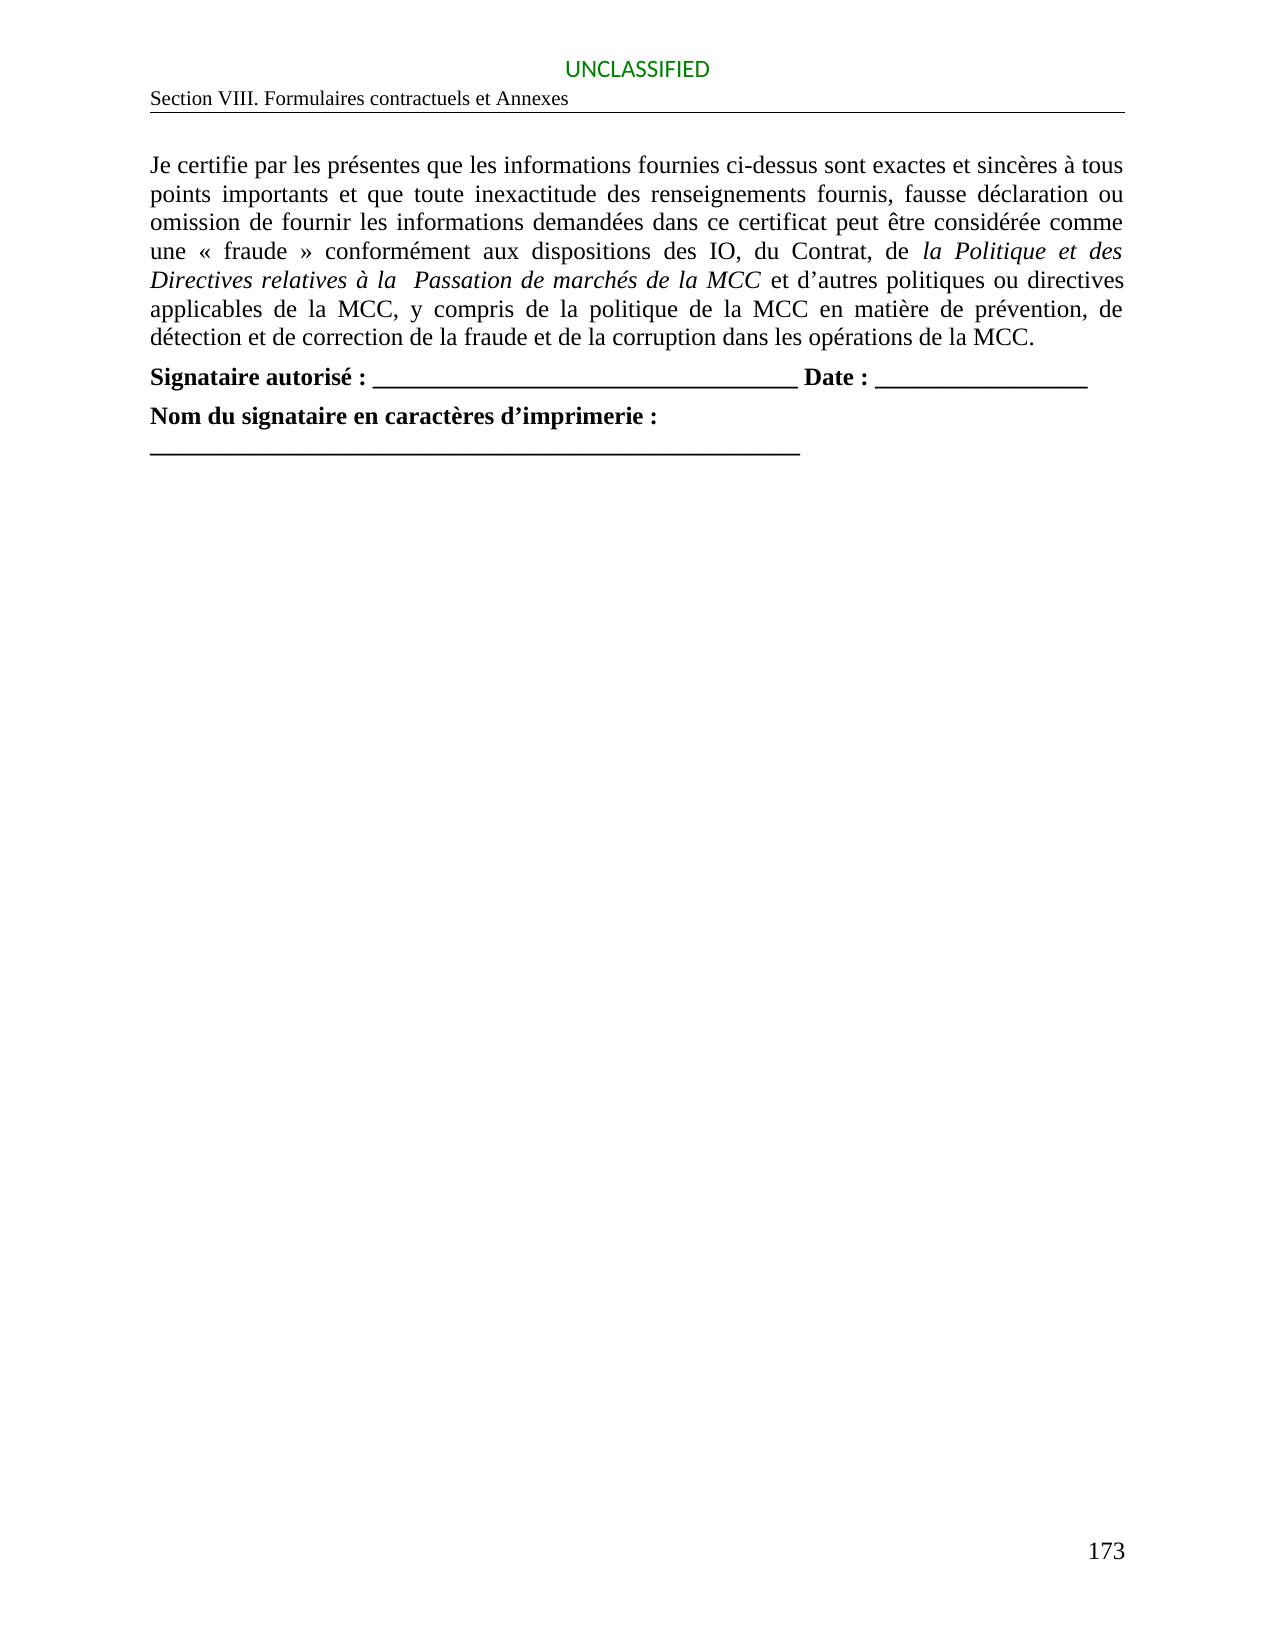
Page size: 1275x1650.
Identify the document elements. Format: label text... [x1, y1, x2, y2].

text Je certifie par les présentes que les informations fournies ci-dessus sont exactes et sincères à tous points importants et que toute inexactitude des renseignements fournis, fausse déclaration ou omission de fournir les informations demandées dans ce certificat peut être considérée comme une « fraude » conformément aux dispositions des IO, du Contrat, de la Politique et des Directives relatives à la Passation de marchés de la MCC et d’autres politiques ou directives applicables de la MCC, y compris de la politique de la MCC en matière de prévention, de détection et de correction de la fraude et de la corruption dans les opérations de la MCC. [150, 150, 1125, 351]
text Nom du signataire en caractères d’imprimerie : ____________________________________________________ [150, 401, 1125, 458]
text Signataire autorisé : __________________________________ Date : _________________ [150, 362, 1125, 390]
